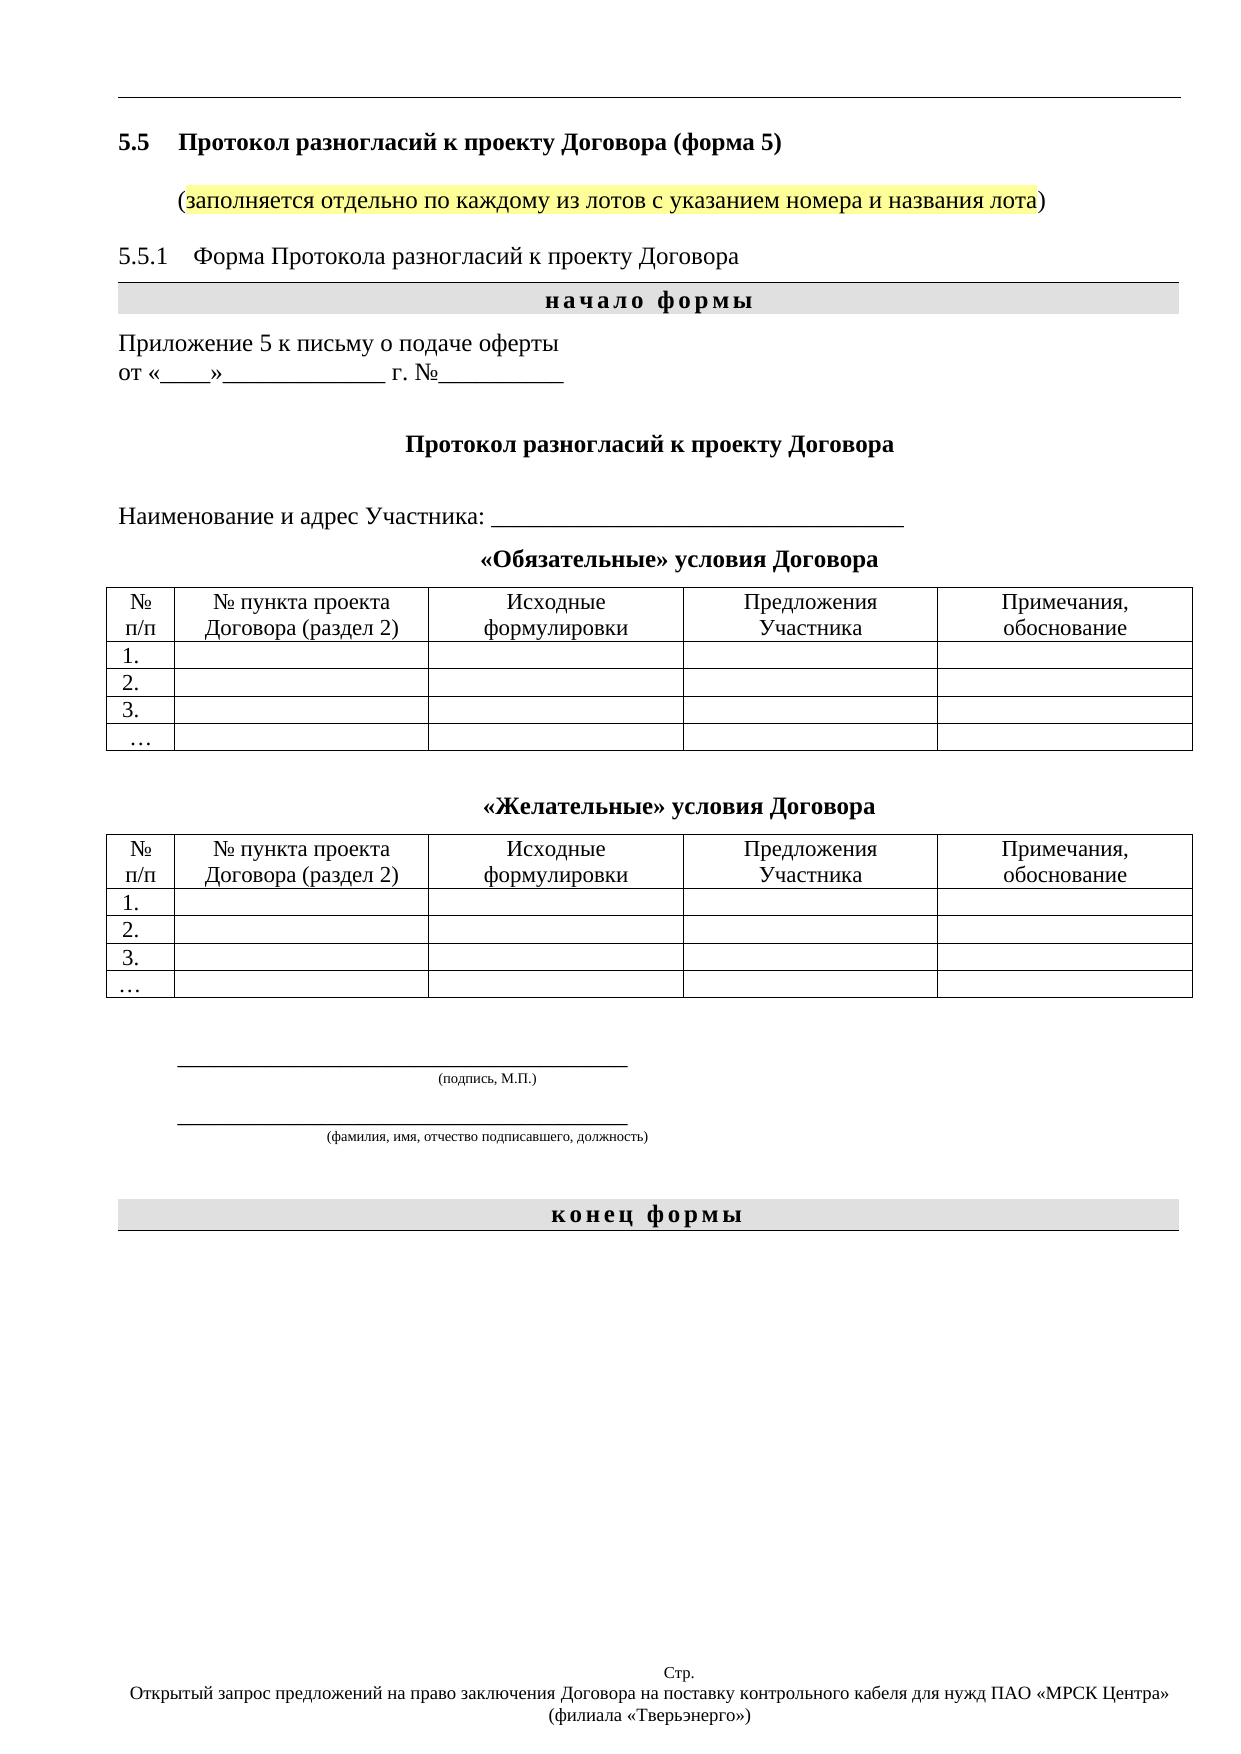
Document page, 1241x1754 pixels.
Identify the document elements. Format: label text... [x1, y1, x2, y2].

table_cell [684, 697, 937, 723]
table_cell [175, 642, 428, 668]
text «Желательные» условия Договора [118, 791, 1181, 819]
text конец формы [118, 1199, 1179, 1230]
table_cell [429, 642, 683, 668]
table_cell [938, 724, 1192, 750]
table_header Примечания, обоснование [938, 588, 1192, 641]
table_cell [429, 697, 683, 723]
table_cell [429, 669, 683, 696]
table_cell [175, 669, 428, 696]
subtitle Форма Протокола разногласий к проекту Договора [118, 241, 1181, 269]
table_header № пункта проекта Договора (раздел 2) [175, 588, 428, 641]
table_cell [107, 669, 174, 696]
table_header Исходные формулировки [429, 588, 683, 641]
table_cell [107, 697, 174, 723]
table_header Исходные формулировки [429, 835, 683, 888]
text Протокол разногласий к проекту Договора [118, 429, 1181, 458]
table_cell [684, 724, 937, 750]
table_cell [175, 889, 428, 915]
table_cell [429, 916, 683, 942]
table_cell [938, 669, 1192, 696]
table_header Предложения Участника [684, 835, 937, 888]
table_cell [684, 971, 937, 997]
table_cell [938, 642, 1192, 668]
table_cell [938, 889, 1192, 915]
table_cell … [107, 971, 174, 997]
table_header № пункта проекта Договора (раздел 2) [175, 835, 428, 888]
table_cell [429, 724, 683, 750]
table_cell [938, 971, 1192, 997]
table_cell [429, 889, 683, 915]
table_header № п/п [107, 835, 174, 888]
table_cell [175, 724, 428, 750]
table_cell [107, 889, 174, 915]
table_cell [429, 944, 683, 970]
text (фамилия, имя, отчество подписавшего, должность) [118, 1128, 797, 1156]
text Приложение 5 к письму о подаче оферты от «____»_____________ г. №__________ [118, 328, 1181, 386]
table_cell [938, 697, 1192, 723]
table_cell [175, 916, 428, 942]
text «Обязательные» условия Договора [118, 544, 1181, 573]
table_cell [175, 944, 428, 970]
table_cell [684, 642, 937, 668]
table_header № п/п [107, 588, 174, 641]
table_cell [107, 916, 174, 942]
text ____________________________________ [118, 1041, 1181, 1070]
table_cell … [107, 724, 174, 750]
table_cell [175, 971, 428, 997]
table_cell [938, 916, 1192, 942]
table_cell [107, 944, 174, 970]
table_cell [175, 697, 428, 723]
table_cell [684, 889, 937, 915]
text Наименование и адрес Участника: _________________________________ [118, 501, 1181, 529]
text начало формы [118, 283, 1179, 314]
table_cell [429, 971, 683, 997]
table_header Предложения Участника [684, 588, 937, 641]
table_cell [107, 642, 174, 668]
table_cell [684, 944, 937, 970]
text (подпись, М.П.) [118, 1070, 797, 1099]
table_header Примечания, обоснование [938, 835, 1192, 888]
subtitle Протокол разногласий к проекту Договора (форма 5) [118, 127, 1181, 156]
table_cell [684, 669, 937, 696]
table_cell [938, 944, 1192, 970]
text ____________________________________ [118, 1099, 1181, 1128]
table_cell [684, 916, 937, 942]
